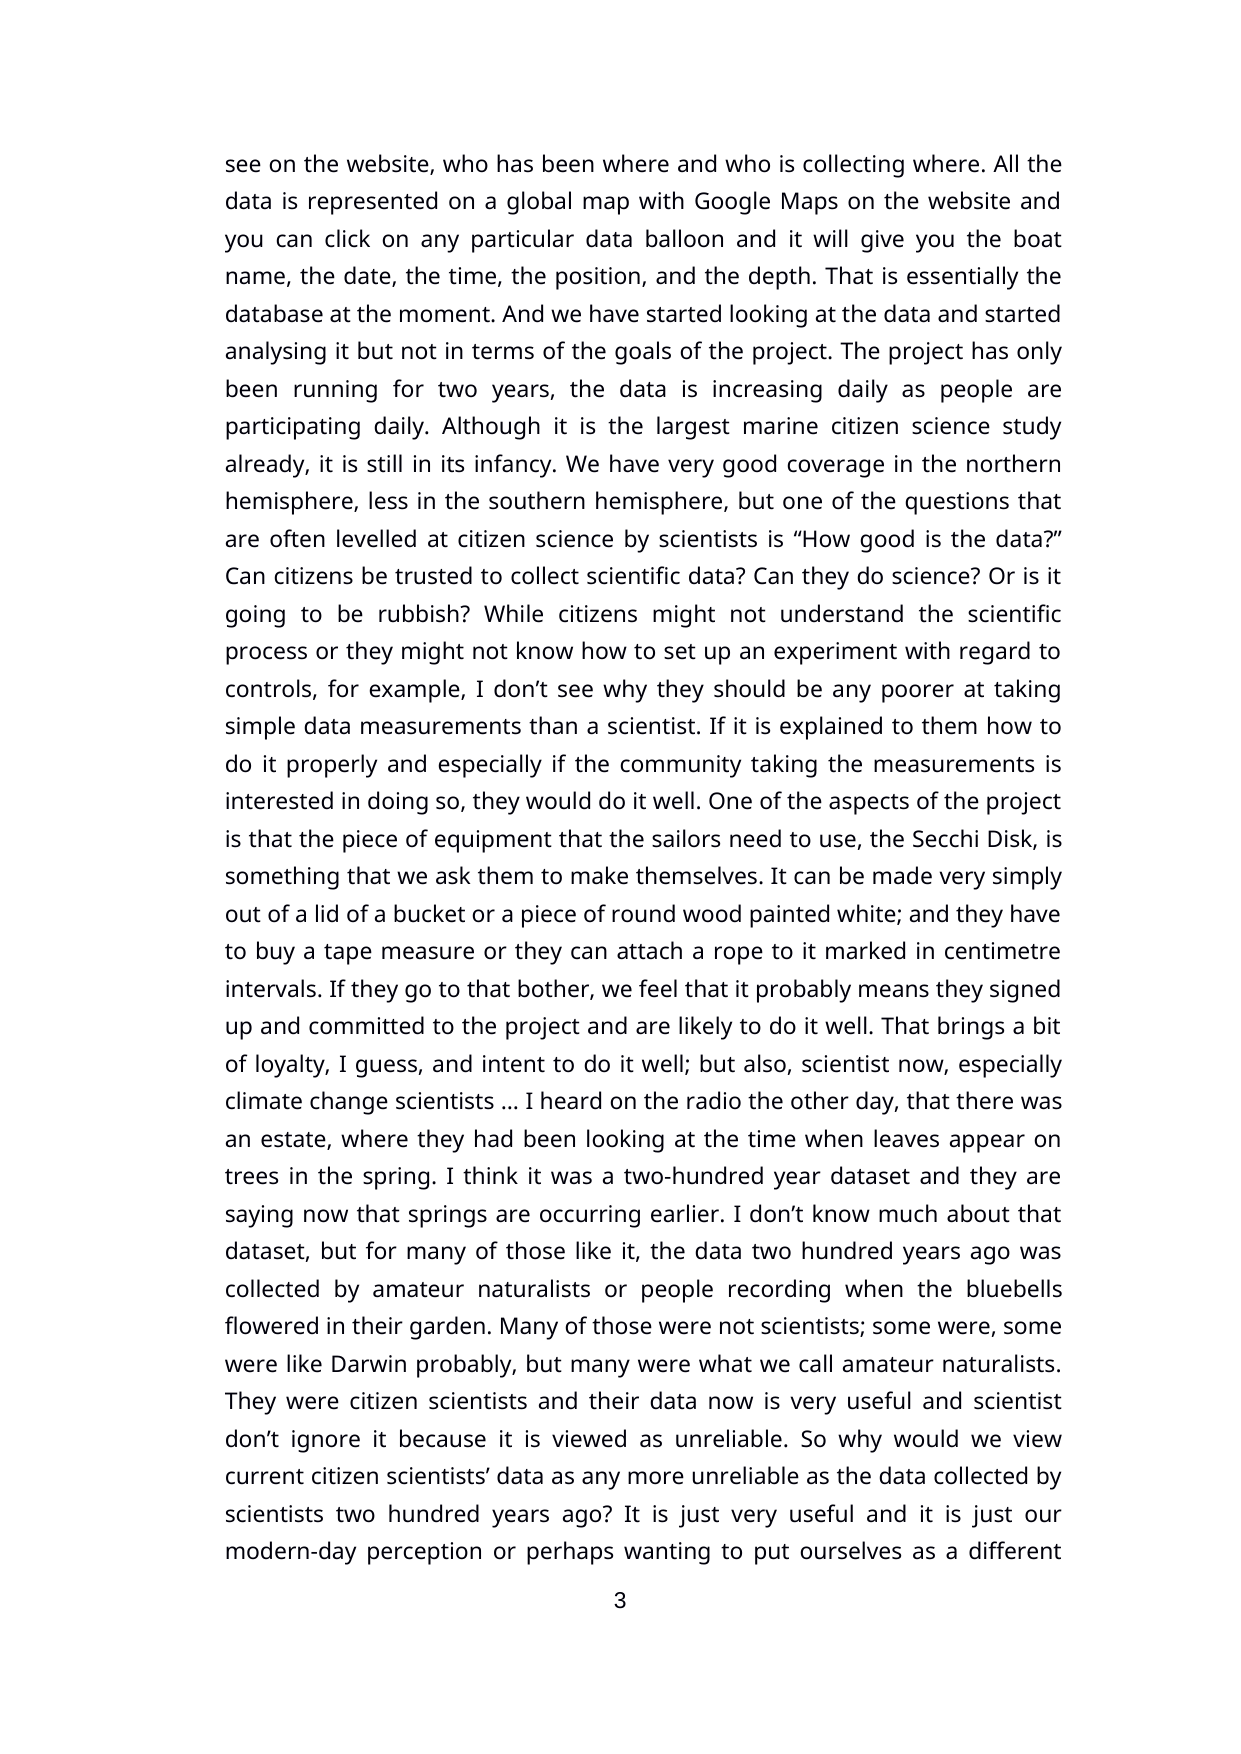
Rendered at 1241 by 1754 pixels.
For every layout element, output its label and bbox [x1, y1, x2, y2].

text [177, 148, 1063, 1566]
